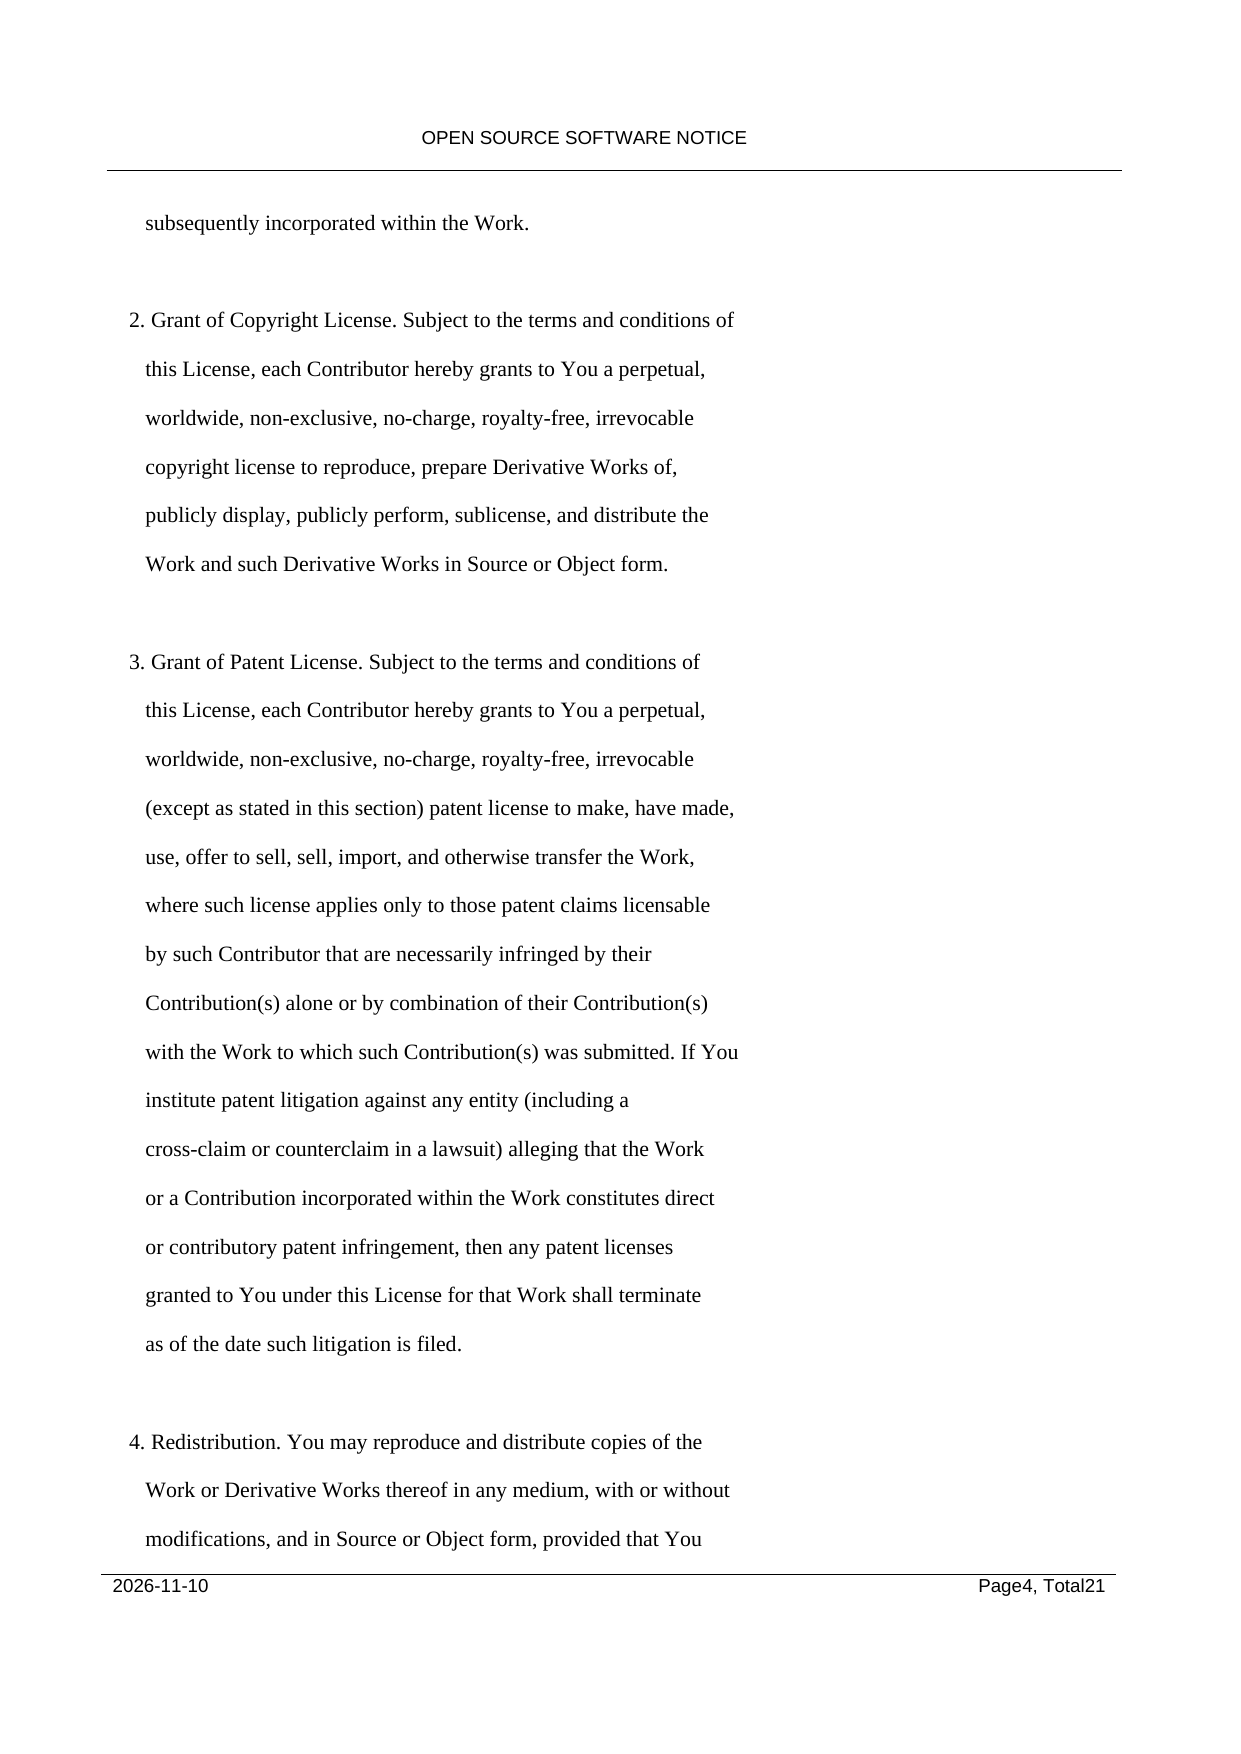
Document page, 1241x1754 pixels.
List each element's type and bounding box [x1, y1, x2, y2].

text [112, 206, 1128, 1555]
